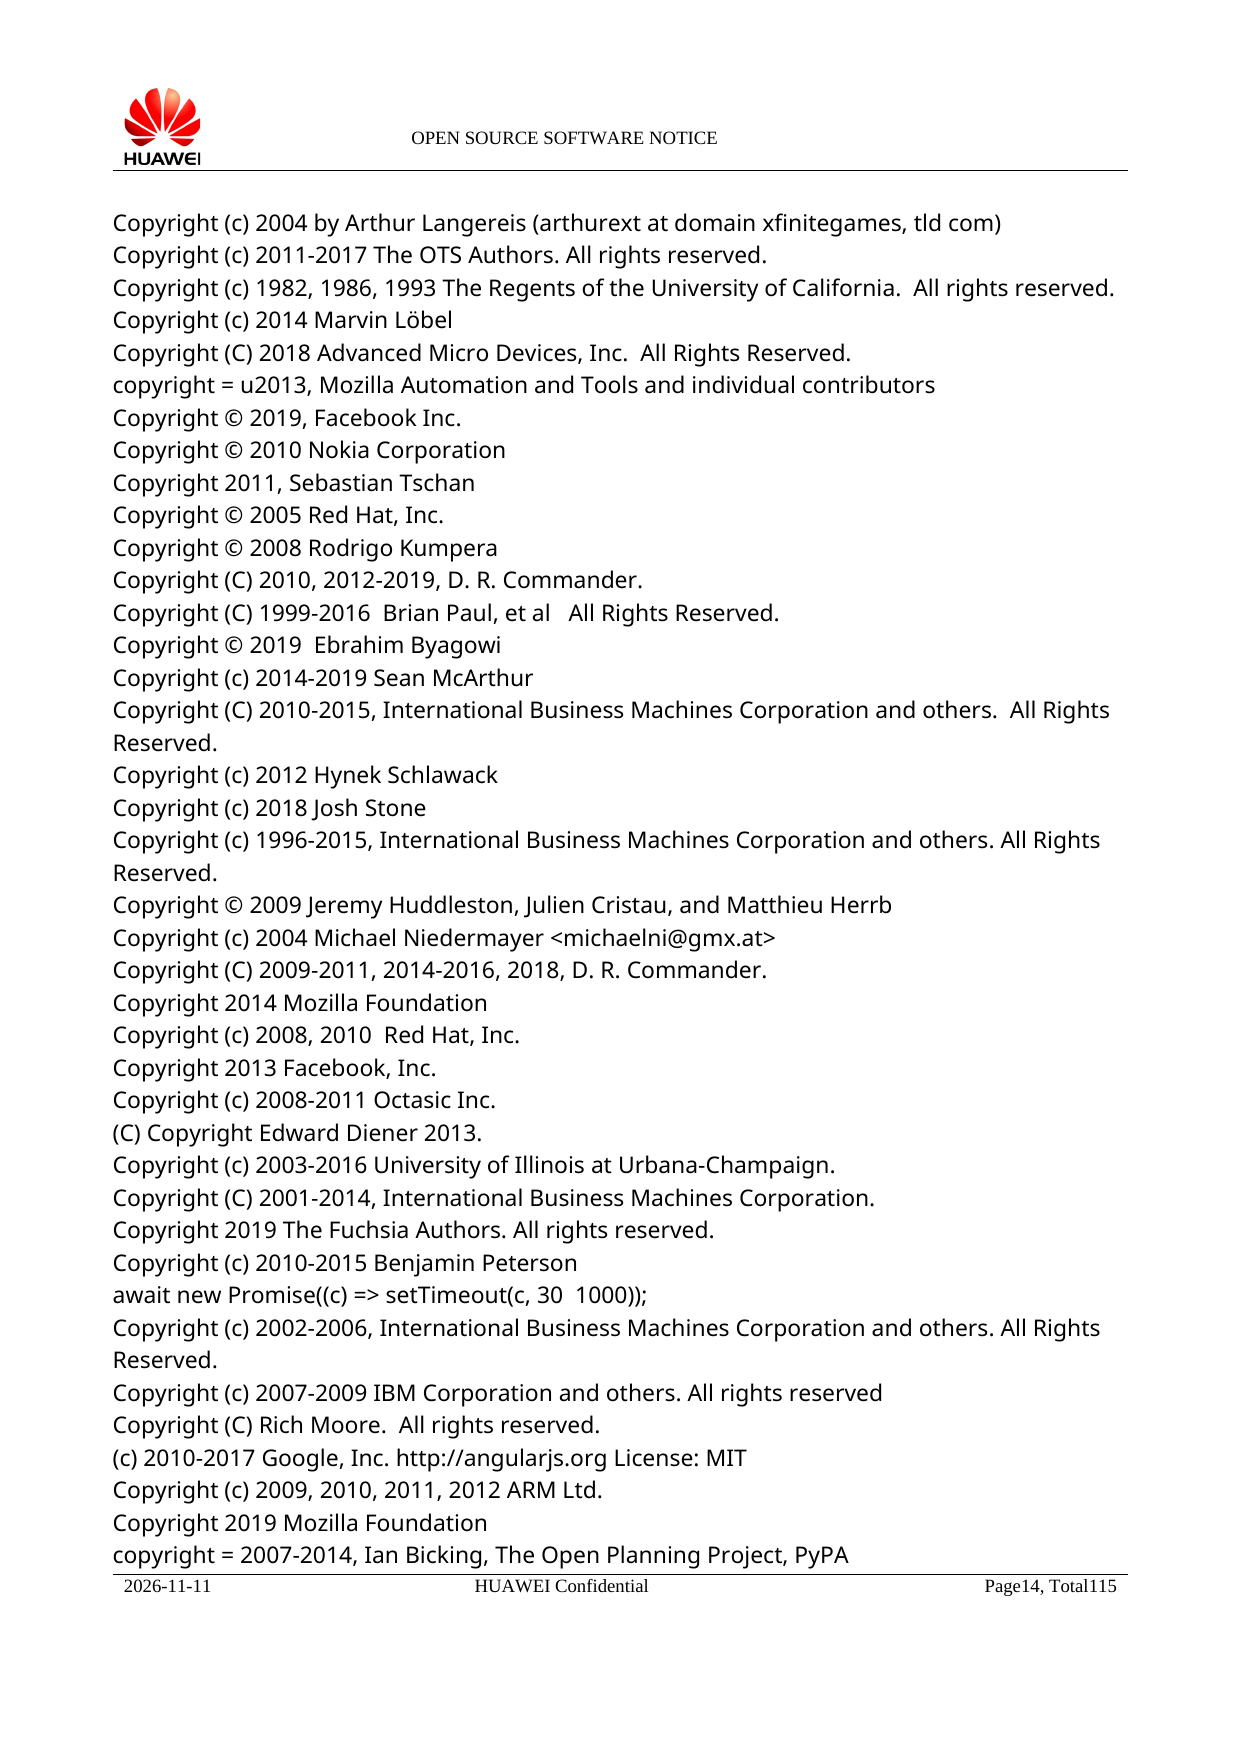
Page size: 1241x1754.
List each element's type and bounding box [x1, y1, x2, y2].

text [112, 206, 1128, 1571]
picture [124, 88, 201, 165]
